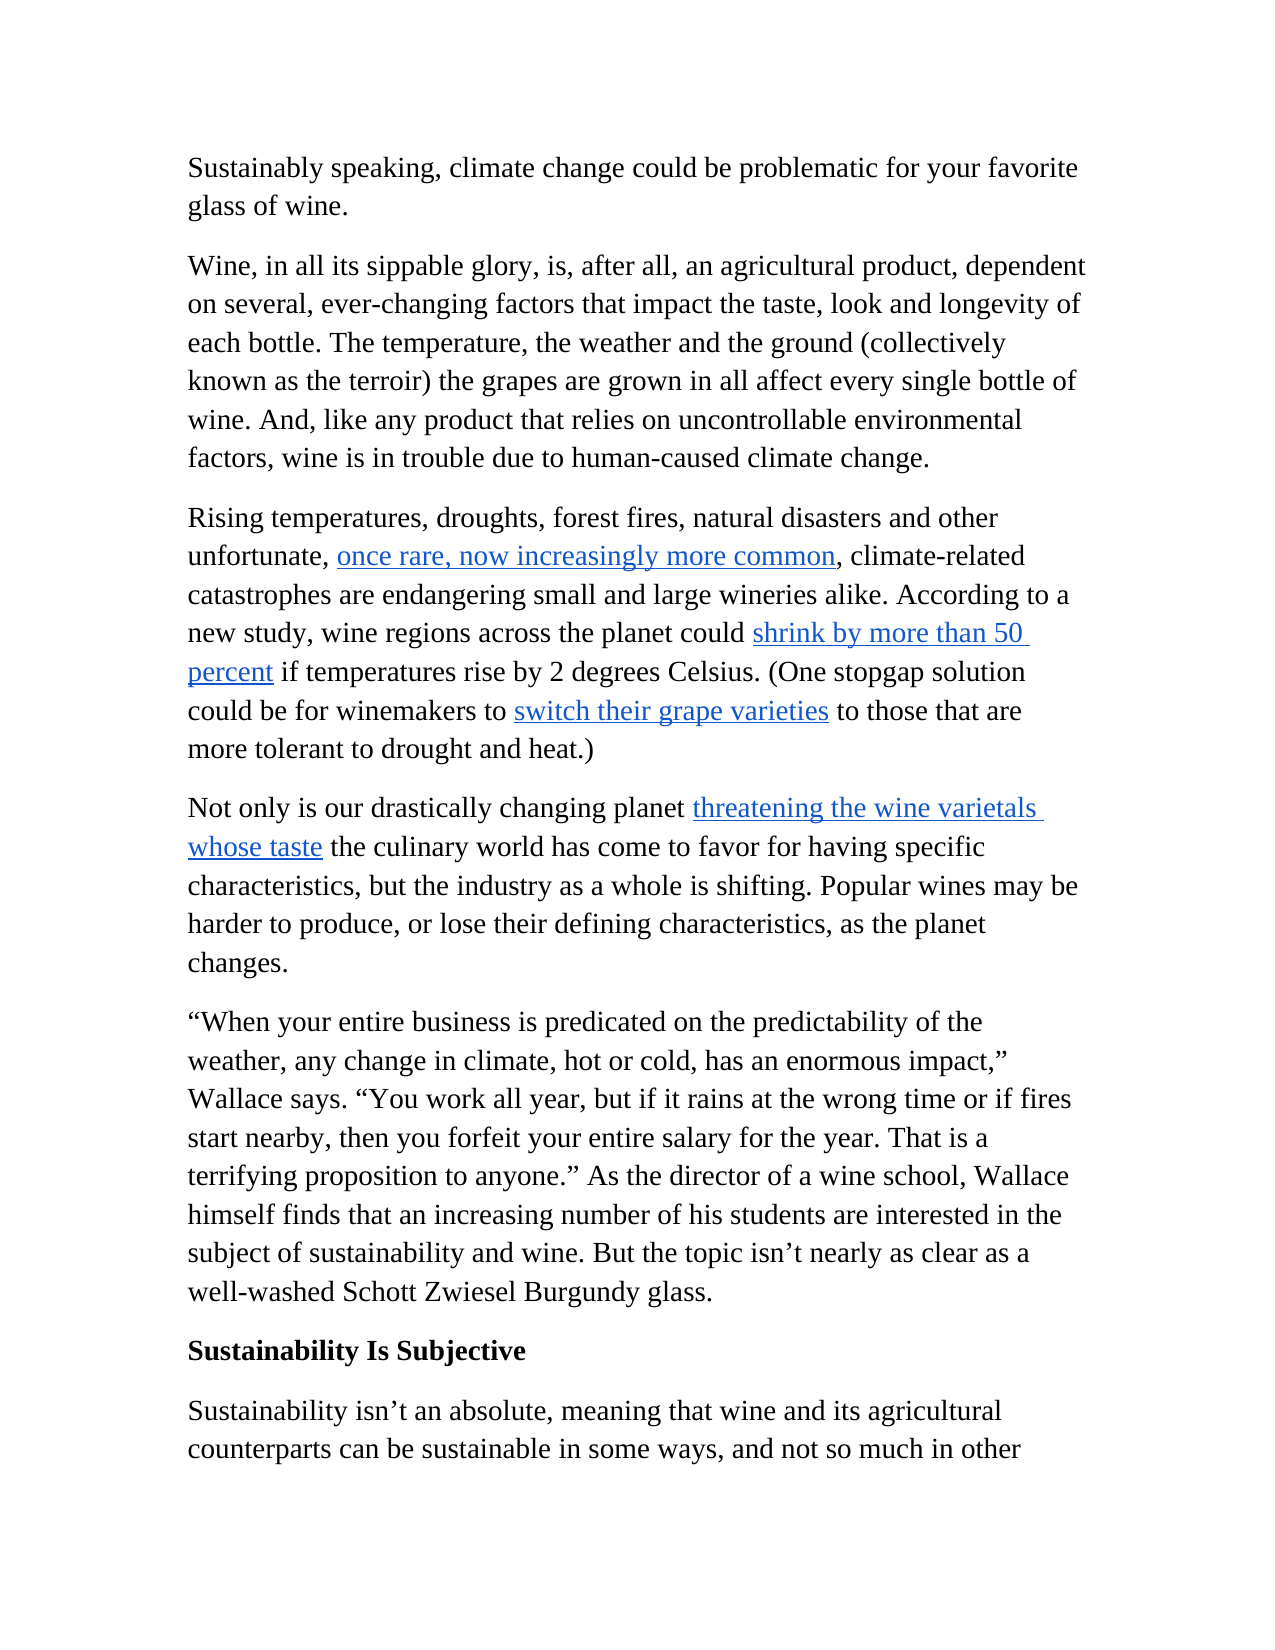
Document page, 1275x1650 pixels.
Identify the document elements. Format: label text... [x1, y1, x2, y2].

text Wine, in all its sippable glory, is, after all, an agricultural product, dependent on several, ever-changing factors that impact the taste, look and longevity of each bottle. The temperature, the weather and the ground (collectively known as the terroir) the grapes are grown in all affect every single bottle of wine. And, like any product that relies on uncontrollable environmental factors, wine is in trouble due to human-caused climate change. [187, 248, 1087, 474]
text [187, 1393, 1087, 1465]
text “When your entire business is predicated on the predictability of the weather, any change in climate, hot or cold, has an enormous impact,” Wallace says. “You work all year, but if it rains at the wrong time or if fires start nearby, then you forfeit your entire salary for the year. That is a terrifying proposition to anyone.” As the director of a wine school, Wallace himself finds that an increasing number of his students are interested in the subject of sustainability and wine. But the topic isn’t nearly as clear as a well-washed Schott Zwiesel Burgundy glass. [187, 1004, 1087, 1307]
text Rising temperatures, droughts, forest fires, natural disasters and other unfortunate, once rare, now increasingly more common, climate-related catastrophes are endangering small and large wineries alike. According to a new study, wine regions across the planet could shrink by more than 50 percent if temperatures rise by 2 degrees Celsius. (One stopgap solution could be for winemakers to switch their grape varieties to those that are more tolerant to drought and heat.) [187, 500, 1087, 765]
text Not only is our drastically changing planet threatening the wine varietals whose taste the culinary world has come to favor for having specific characteristics, but the industry as a whole is shifting. Popular wines may be harder to produce, or lose their defining characteristics, as the planet changes. [187, 791, 1087, 978]
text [187, 150, 1087, 222]
text Sustainability Is Subjective [187, 1333, 1087, 1367]
